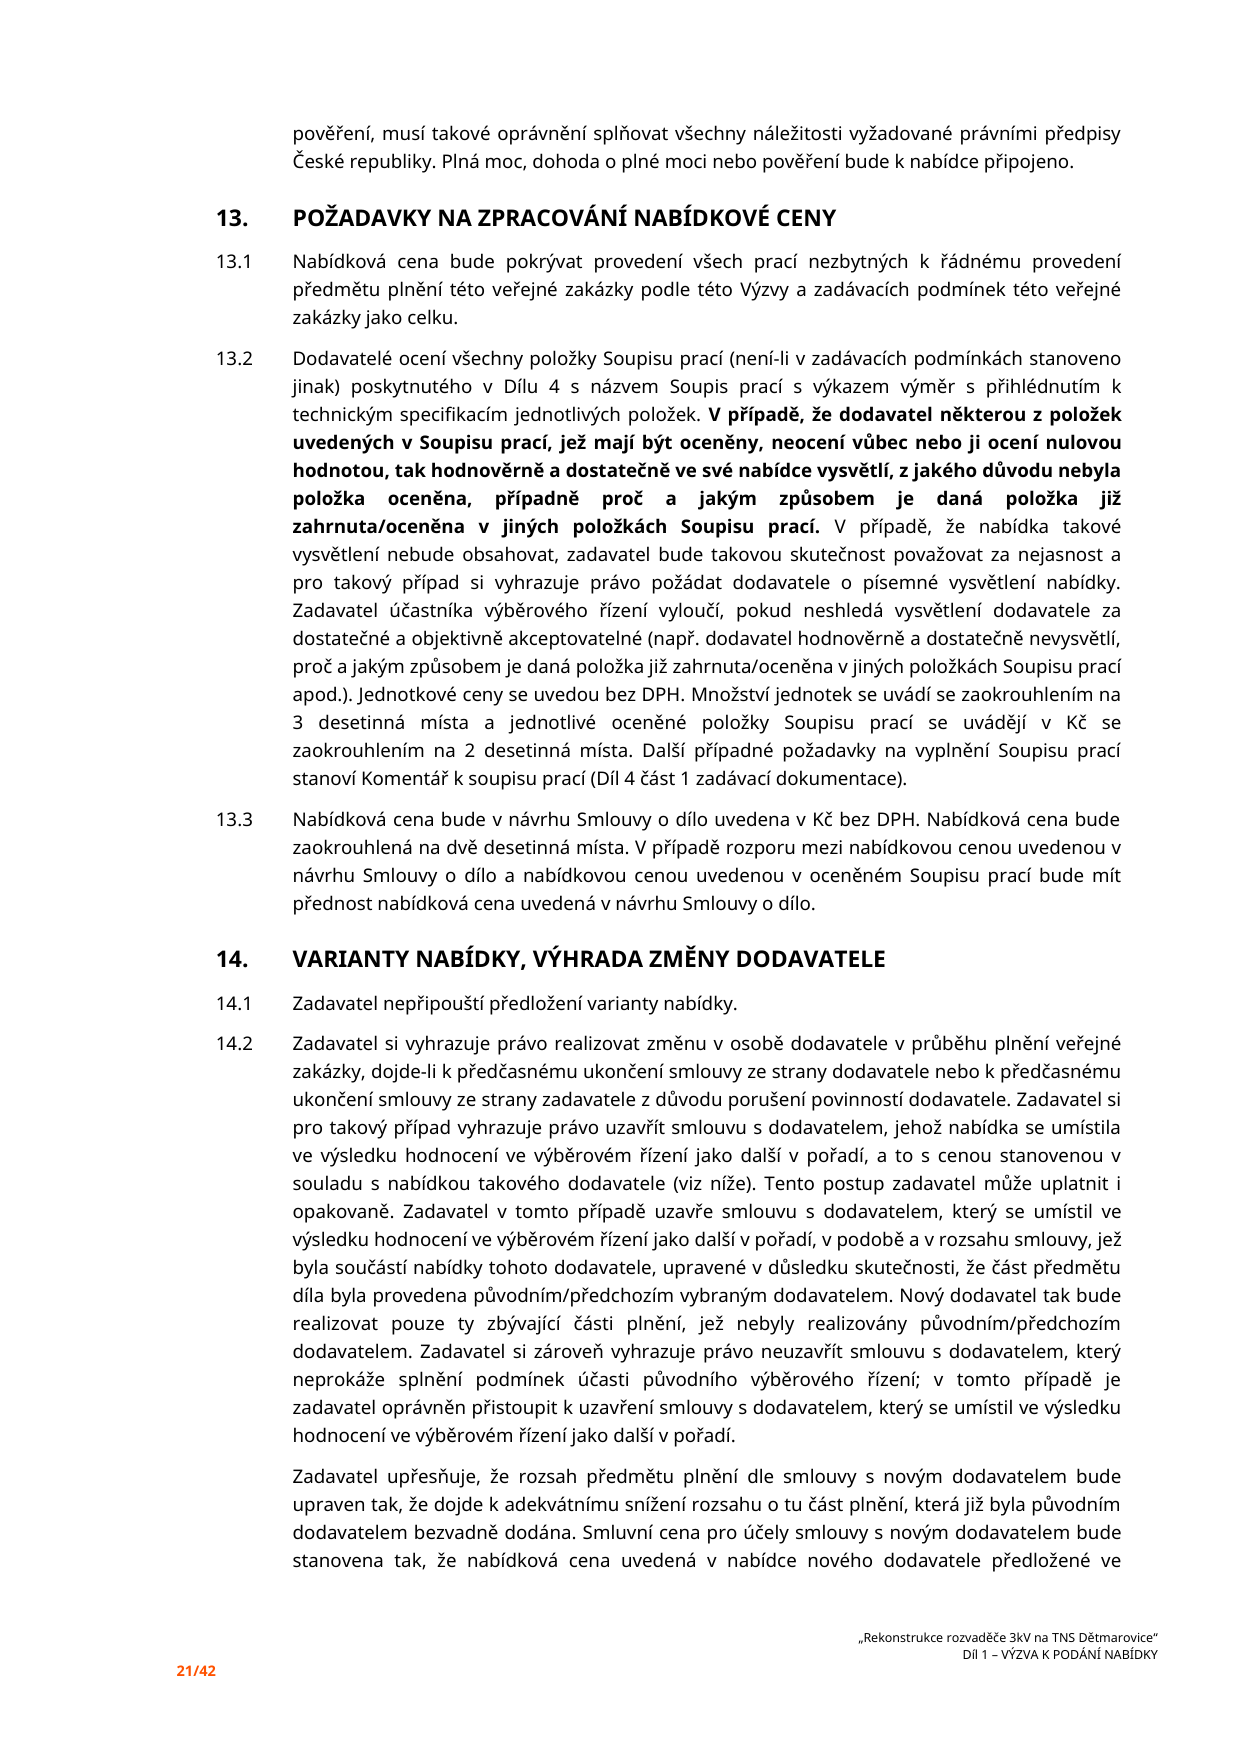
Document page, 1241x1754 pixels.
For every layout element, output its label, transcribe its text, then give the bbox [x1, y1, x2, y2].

text Nabídková cena bude pokrývat provedení všech prací nezbytných k řádnému provedení předmětu plnění této veřejné zakázky podle této Výzvy a zadávacích podmínek této veřejné zakázky jako celku. [216, 248, 1122, 330]
text Zadavatel nepřipouští předložení varianty nabídky. [216, 990, 1122, 1015]
text POŽADAVKY NA ZPRACOVÁNÍ NABÍDKOVÉ CENY [216, 202, 1122, 233]
text Nabídková cena bude v návrhu Smlouvy o dílo uvedena v Kč bez DPH. Nabídková cena bude zaokrouhlená na dvě desetinná místa. V případě rozporu mezi nabídkovou cenou uvedenou v návrhu Smlouvy o dílo a nabídkovou cenou uvedenou v oceněném Soupisu prací bude mít přednost nabídková cena uvedená v návrhu Smlouvy o dílo. [216, 806, 1122, 916]
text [216, 121, 1122, 174]
text VARIANTY NABÍDKY, VÝHRADA ZMĚNY DODAVATELE [216, 943, 1122, 974]
text Dodavatelé ocení všechny položky Soupisu prací (není-li v zadávacích podmínkách stanoveno jinak) poskytnutého v Dílu 4 s názvem Soupis prací s výkazem výměr s přihlédnutím k technickým specifikacím jednotlivých položek. V případě, že dodavatel některou z položek uvedených v Soupisu prací, jež mají být oceněny, neocení vůbec nebo ji ocení nulovou hodnotou, tak hodnověrně a dostatečně ve své nabídce vysvětlí, z jakého důvodu nebyla položka oceněna, případně proč a jakým způsobem je daná položka již zahrnuta/oceněna v jiných položkách Soupisu prací. V případě, že nabídka takové vysvětlení nebude obsahovat, zadavatel bude takovou skutečnost považovat za nejasnost a pro takový případ si vyhrazuje právo požádat dodavatele o písemné vysvětlení nabídky. Zadavatel účastníka výběrového řízení vyloučí, pokud neshledá vysvětlení dodavatele za dostatečné a objektivně akceptovatelné (např. dodavatel hodnověrně a dostatečně nevysvětlí, proč a jakým způsobem je daná položka již zahrnuta/oceněna v jiných položkách Soupisu prací apod.). Jednotkové ceny se uvedou bez DPH. Množství jednotek se uvádí se zaokrouhlením na 3 desetinná místa a jednotlivé oceněné položky Soupisu prací se uvádějí v Kč se zaokrouhlením na 2 desetinná místa. Další případné požadavky na vyplnění Soupisu prací stanoví Komentář k soupisu prací (Díl 4 část 1 zadávací dokumentace). [216, 345, 1122, 791]
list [292, 1463, 1122, 1573]
text Zadavatel si vyhrazuje právo realizovat změnu v osobě dodavatele v průběhu plnění veřejné zakázky, dojde-li k předčasnému ukončení smlouvy ze strany dodavatele nebo k předčasnému ukončení smlouvy ze strany zadavatele z důvodu porušení povinností dodavatele. Zadavatel si pro takový případ vyhrazuje právo uzavřít smlouvu s dodavatelem, jehož nabídka se umístila ve výsledku hodnocení ve výběrovém řízení jako další v pořadí, a to s cenou stanovenou v souladu s nabídkou takového dodavatele (viz níže). Tento postup zadavatel může uplatnit i opakovaně. Zadavatel v tomto případě uzavře smlouvu s dodavatelem, který se umístil ve výsledku hodnocení ve výběrovém řízení jako další v pořadí, v podobě a v rozsahu smlouvy, jež byla součástí nabídky tohoto dodavatele, upravené v důsledku skutečnosti, že část předmětu díla byla provedena původním/předchozím vybraným dodavatelem. Nový dodavatel tak bude realizovat pouze ty zbývající části plnění, jež nebyly realizovány původním/předchozím dodavatelem. Zadavatel si zároveň vyhrazuje právo neuzavřít smlouvu s dodavatelem, který neprokáže splnění podmínek účasti původního výběrového řízení; v tomto případě je zadavatel oprávněn přistoupit k uzavření smlouvy s dodavatelem, který se umístil ve výsledku hodnocení ve výběrovém řízení jako další v pořadí. [216, 1030, 1122, 1448]
